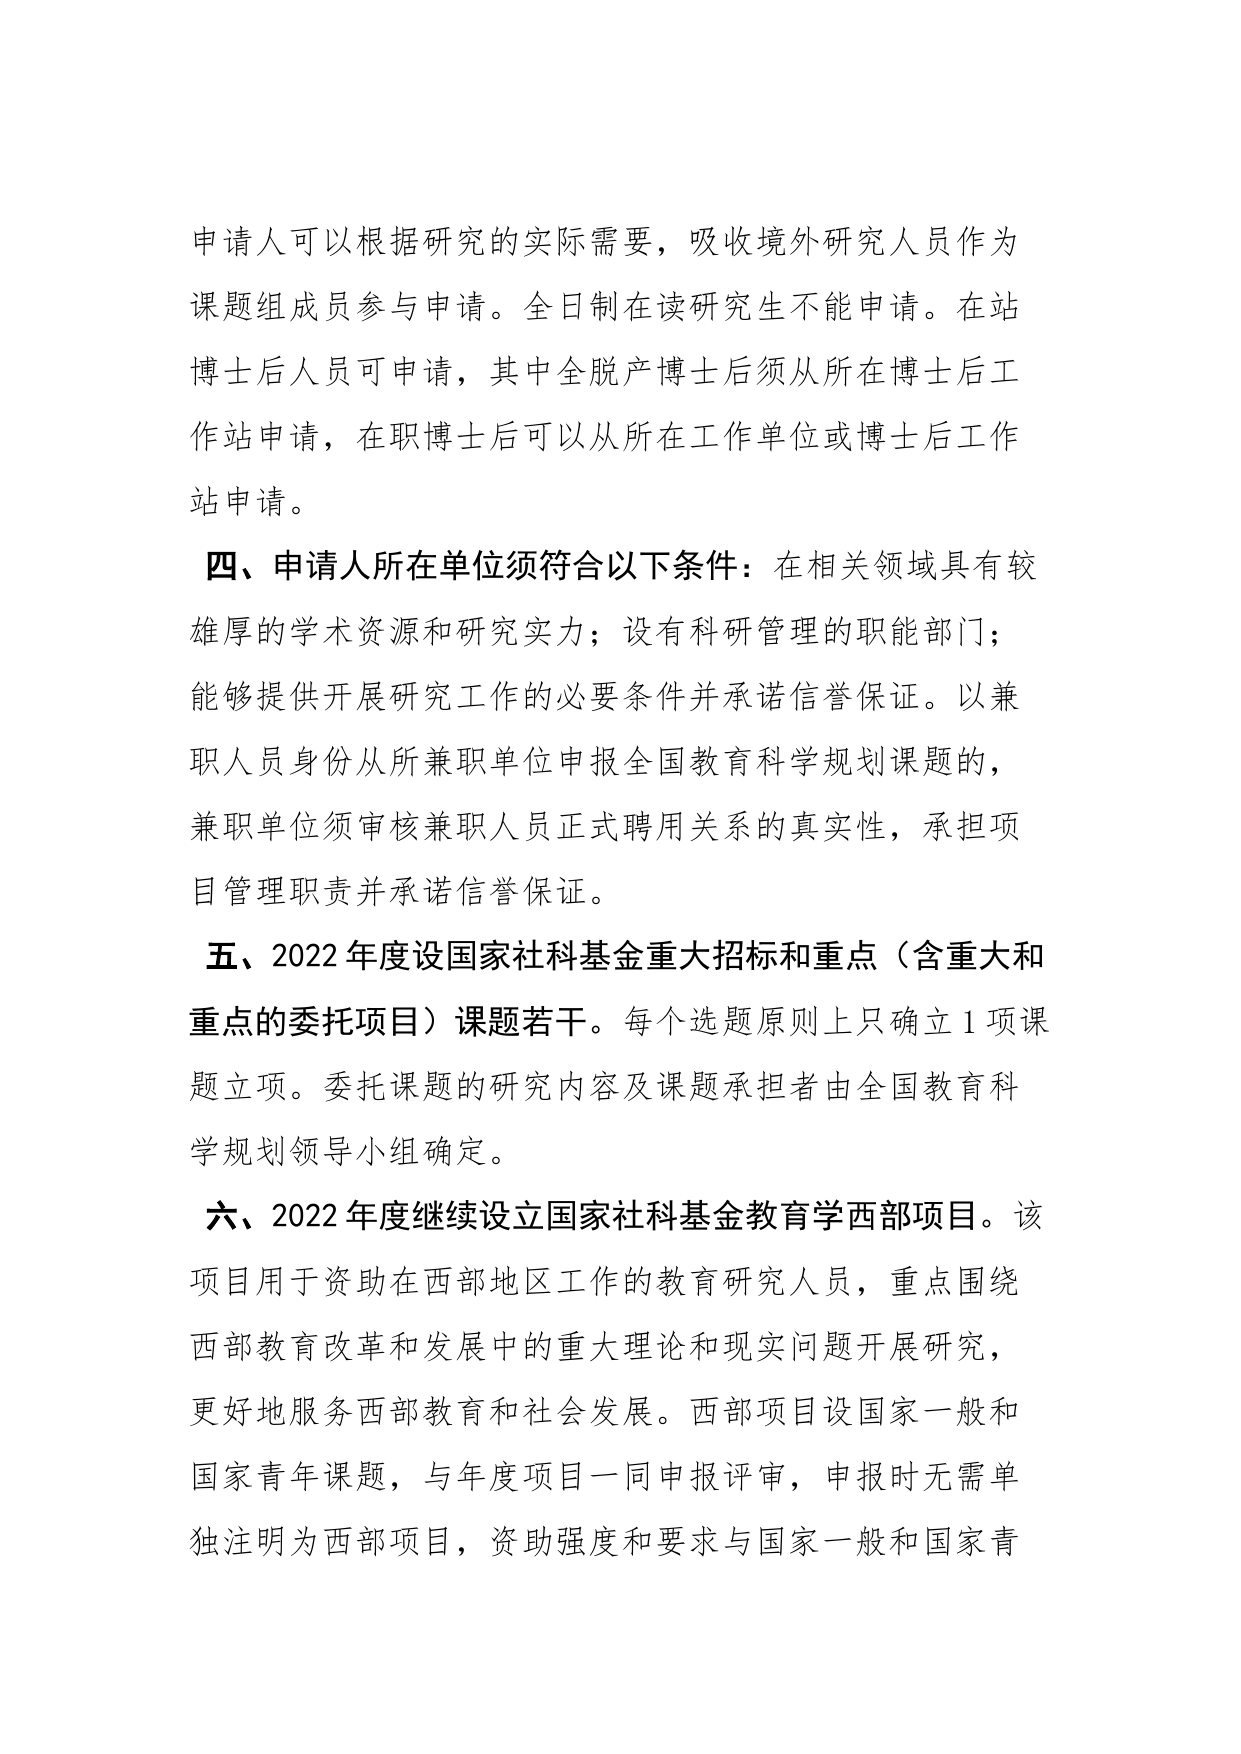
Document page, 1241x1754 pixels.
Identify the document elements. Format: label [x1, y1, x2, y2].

table_header [188, 162, 1053, 1572]
